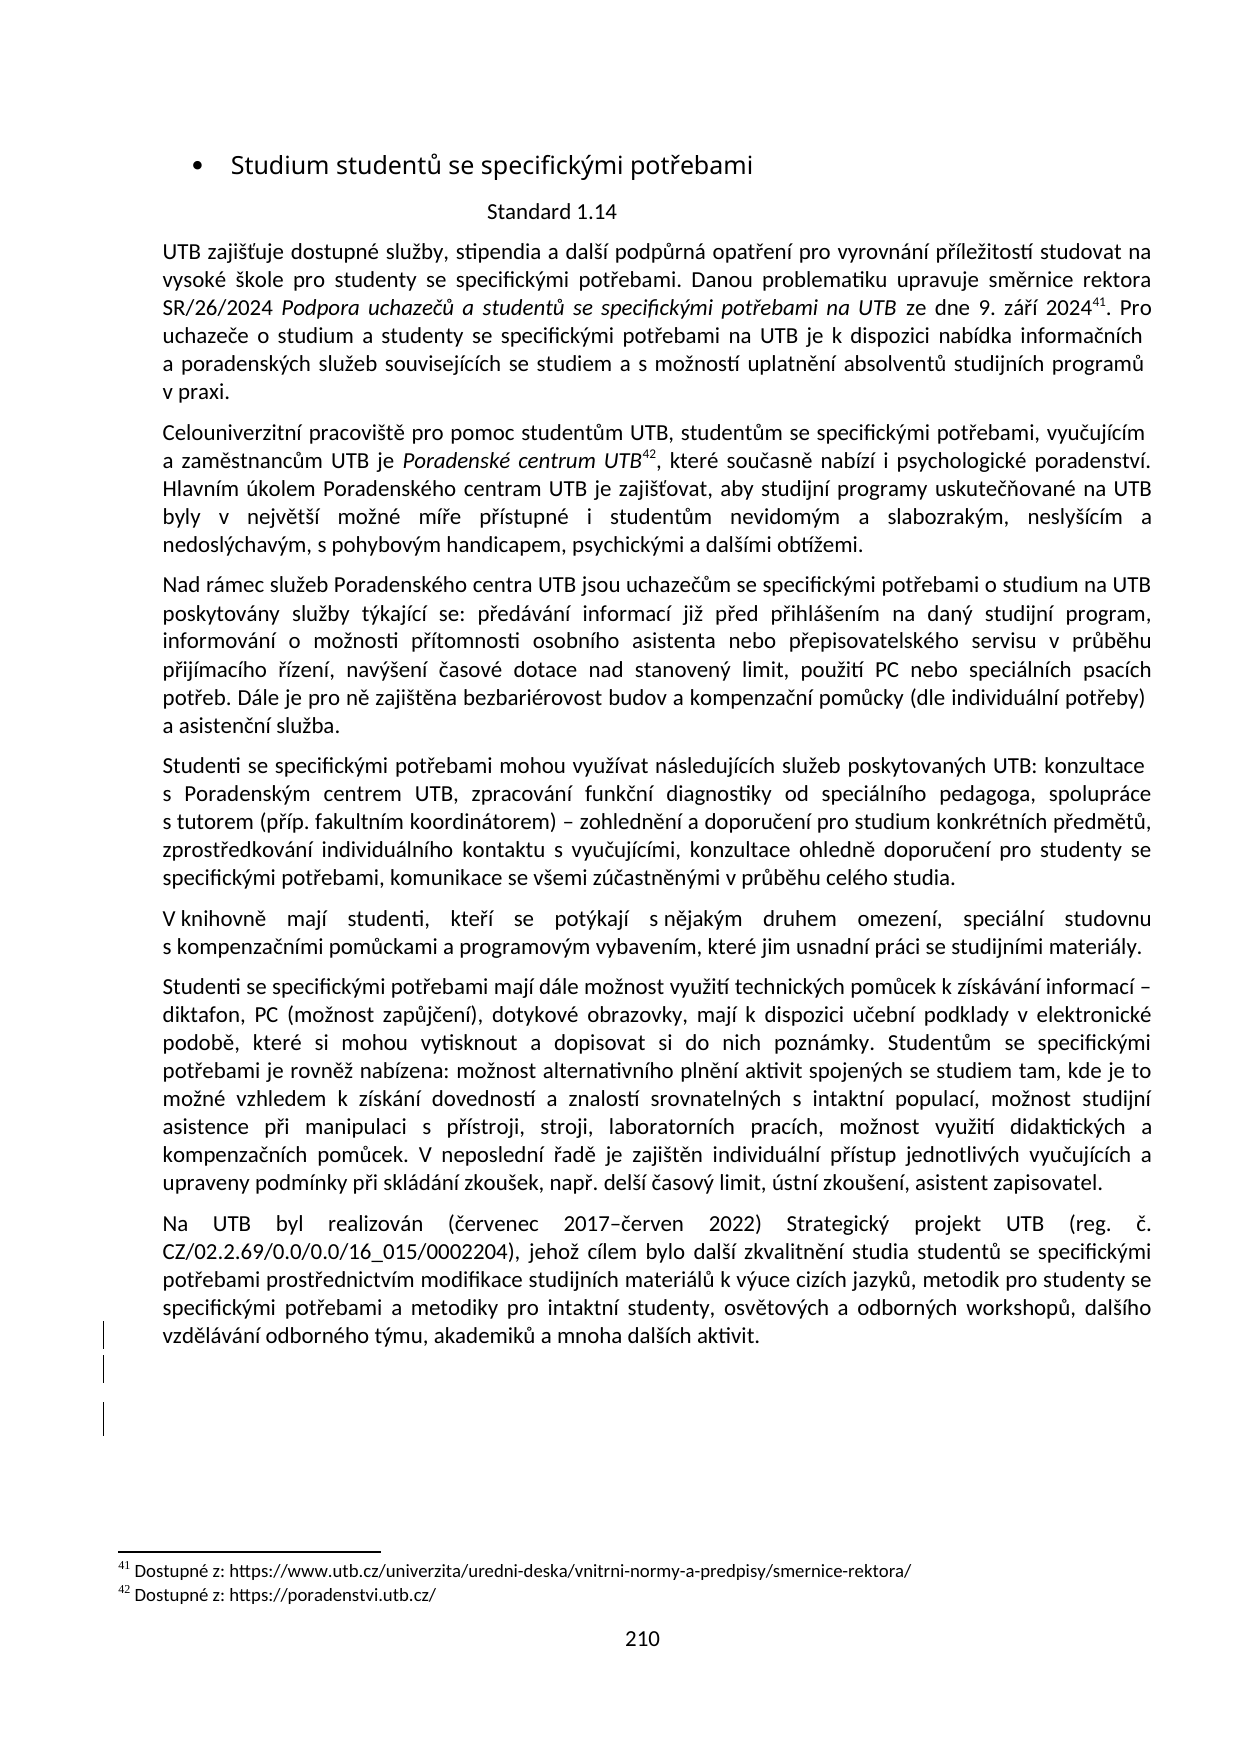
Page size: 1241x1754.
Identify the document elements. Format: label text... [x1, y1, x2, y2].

text Studenti se specifickými potřebami mohou využívat následujících služeb poskytovaných UTB: konzultace s Poradenským centrem UTB, zpracování funkční diagnostiky od speciálního pedagoga, spolupráce s tutorem (příp. fakultním koordinátorem) – zohlednění a doporučení pro studium konkrétních předmětů, zprostředkování individuálního kontaktu s vyučujícími, konzultace ohledně doporučení pro studenty se specifickými potřebami, komunikace se všemi zúčastněnými v průběhu celého studia. [162, 751, 1152, 891]
text Na UTB byl realizován (červenec 2017–červen 2022) Strategický projekt UTB (reg. č. CZ/02.2.69/0.0/0.0/16_015/0002204), jehož cílem bylo další zkvalitnění studia studentů se specifickými potřebami prostřednictvím modifikace studijních materiálů k výuce cizích jazyků, metodik pro studenty se specifickými potřebami a metodiky pro intaktní studenty, osvětových a odborných workshopů, dalšího vzdělávání odborného týmu, akademiků a mnoha dalších aktivit. [162, 1209, 1152, 1349]
text V knihovně mají studenti, kteří se potýkají s nějakým druhem omezení, speciální studovnu s kompenzačními pomůckami a programovým vybavením, které jim usnadní práci se studijními materiály. [162, 904, 1152, 960]
text UTB zajišťuje dostupné služby, stipendia a další podpůrná opatření pro vyrovnání příležitostí studovat na vysoké škole pro studenty se specifickými potřebami. Danou problematiku upravuje směrnice rektora SR/26/2024 Podpora uchazečů a studentů se specifickými potřebami na UTB ze dne 9. září 2024. Pro uchazeče o studium a studenty se specifickými potřebami na UTB je k dispozici nabídka informačních a poradenských služeb souvisejících se studiem a s možností uplatnění absolventů studijních programů v praxi. [162, 237, 1152, 406]
text Nad rámec služeb Poradenského centra UTB jsou uchazečům se specifickými potřebami o studium na UTB poskytovány služby týkající se: předávání informací již před přihlášením na daný studijní program, informování o možnosti přítomnosti osobního asistenta nebo přepisovatelského servisu v průběhu přijímacího řízení, navýšení časové dotace nad stanovený limit, použití PC nebo speciálních psacích potřeb. Dále je pro ně zajištěna bezbariérovost budov a kompenzační pomůcky (dle individuální potřeby) a asistenční služba. [162, 571, 1152, 739]
subtitle Studium studentů se specifickými potřebami [193, 148, 1152, 182]
text Celouniverzitní pracoviště pro pomoc studentům UTB, studentům se specifickými potřebami, vyučujícím a zaměstnancům UTB je Poradenské centrum UTB, které současně nabízí i psychologické poradenství. Hlavním úkolem Poradenského centram UTB je zajišťovat, aby studijní programy uskutečňované na UTB byly v největší možné míře přístupné i studentům nevidomým a slabozrakým, neslyšícím a nedoslýchavým, s pohybovým handicapem, psychickými a dalšími obtížemi. [162, 418, 1152, 558]
text Standard 1.14 [118, 197, 1152, 225]
text Studenti se specifickými potřebami mají dále možnost využití technických pomůcek k získávání informací – diktafon, PC (možnost zapůjčení), dotykové obrazovky, mají k dispozici učební podklady v elektronické podobě, které si mohou vytisknout a dopisovat si do nich poznámky. Studentům se specifickými potřebami je rovněž nabízena: možnost alternativního plnění aktivit spojených se studiem tam, kde je to možné vzhledem k získání dovedností a znalostí srovnatelných s intaktní populací, možnost studijní asistence při manipulaci s přístroji, stroji, laboratorních pracích, možnost využití didaktických a kompenzačních pomůcek. V neposlední řadě je zajištěn individuální přístup jednotlivých vyučujících a upraveny podmínky při skládání zkoušek, např. delší časový limit, ústní zkoušení, asistent zapisovatel. [162, 972, 1152, 1197]
